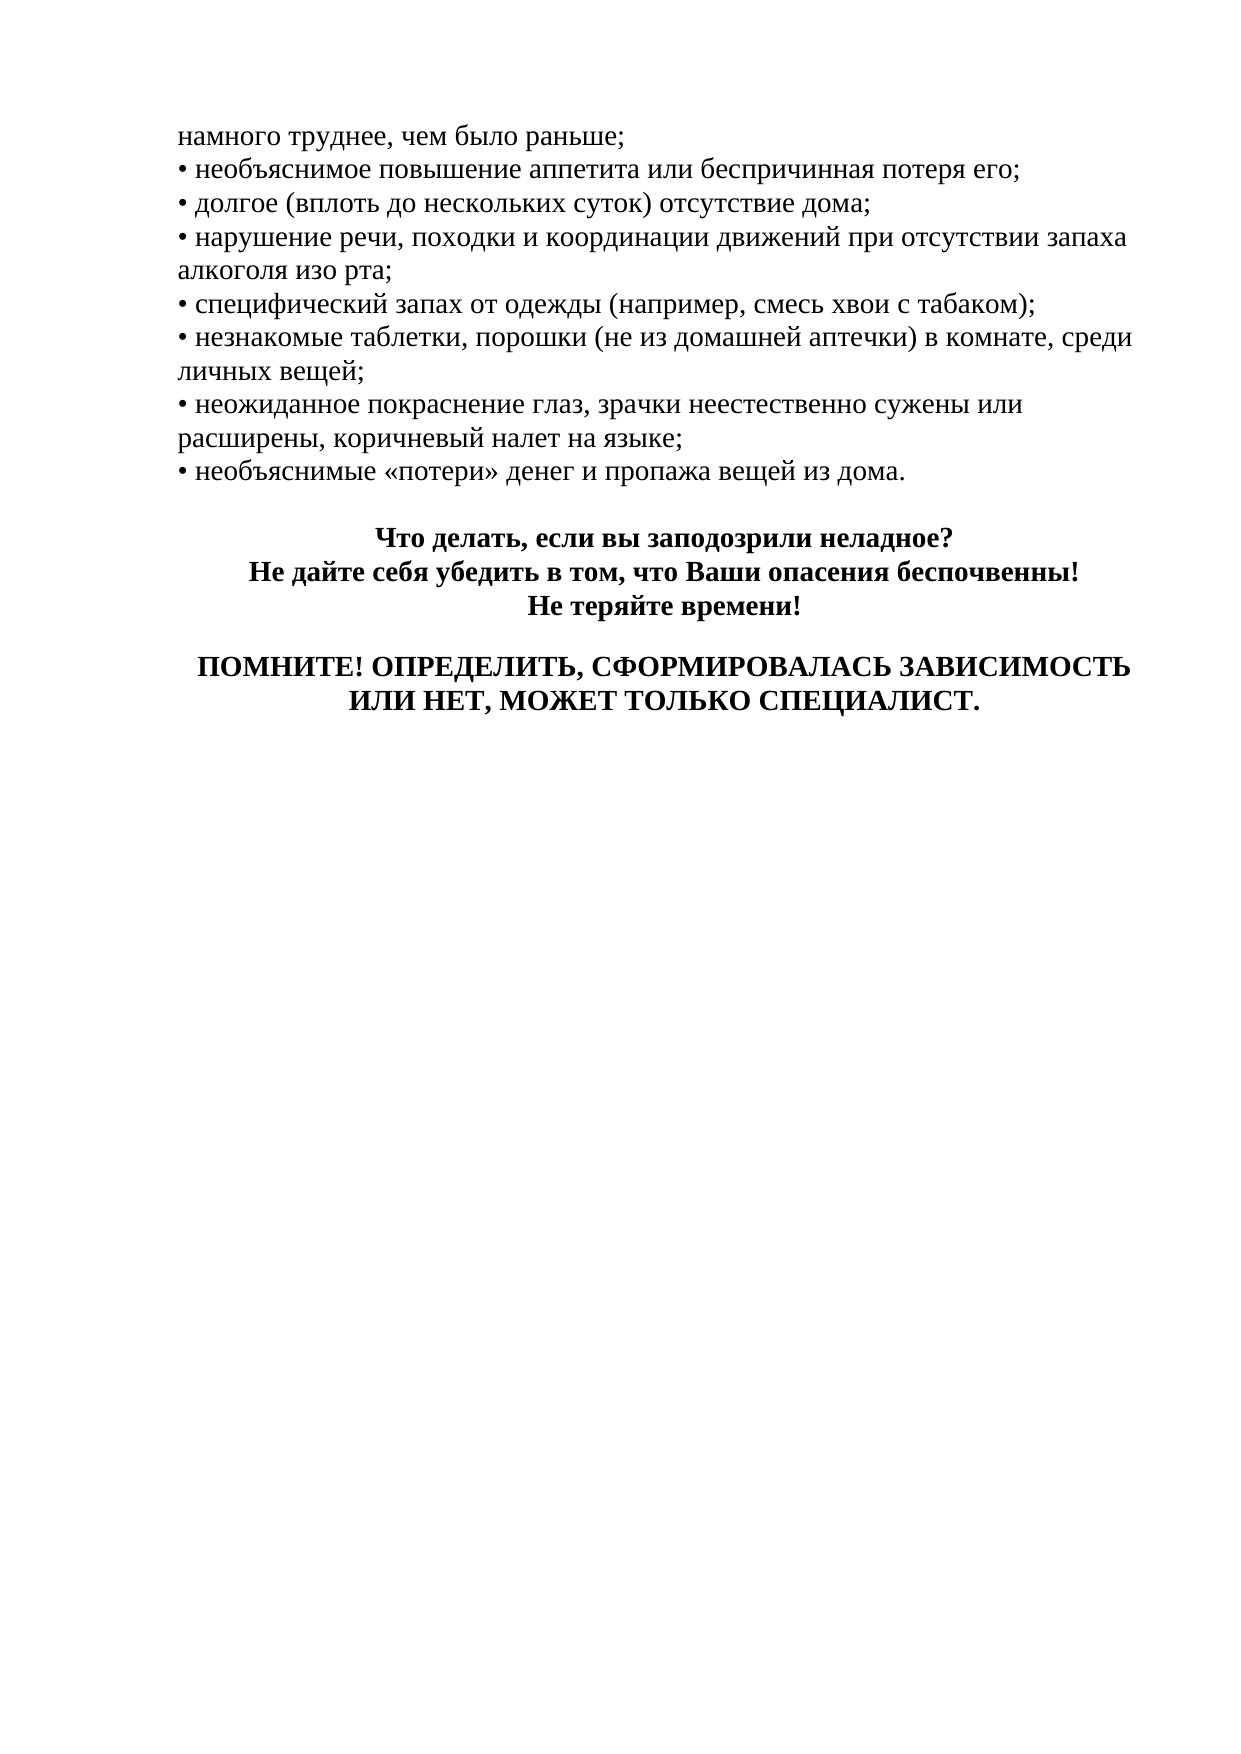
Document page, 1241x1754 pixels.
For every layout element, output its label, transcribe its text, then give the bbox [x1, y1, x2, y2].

text ПОМНИТЕ! ОПРЕДЕЛИТЬ, СФОРМИРОВАЛАСЬ ЗАВИСИМОСТЬ ИЛИ НЕТ, МОЖЕТ ТОЛЬКО СПЕЦИАЛИСТ. [177, 649, 1152, 716]
text • долгое (вплоть до нескольких суток) отсутствие дома; • нарушение речи, походки и координации движений при отсутствии запаха алкоголя изо рта; • специфический запах от одежды (например, смесь хвои с табаком); • незнакомые таблетки, порошки (не из домашней аптечки) в комнате, среди личных вещей; • неожиданное покраснение глаз, зрачки неестественно сужены или расширены, коричневый налет на языке; • необъяснимые «потери» денег и пропажа вещей из дома. [177, 185, 1152, 487]
text Не дайте себя убедить в том, что Ваши опасения беспочвенны! [177, 554, 1152, 588]
text Что делать, если вы заподозрили неладное? [177, 521, 1152, 554]
text Не теряйте времени! [177, 588, 1152, 649]
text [177, 118, 1152, 185]
